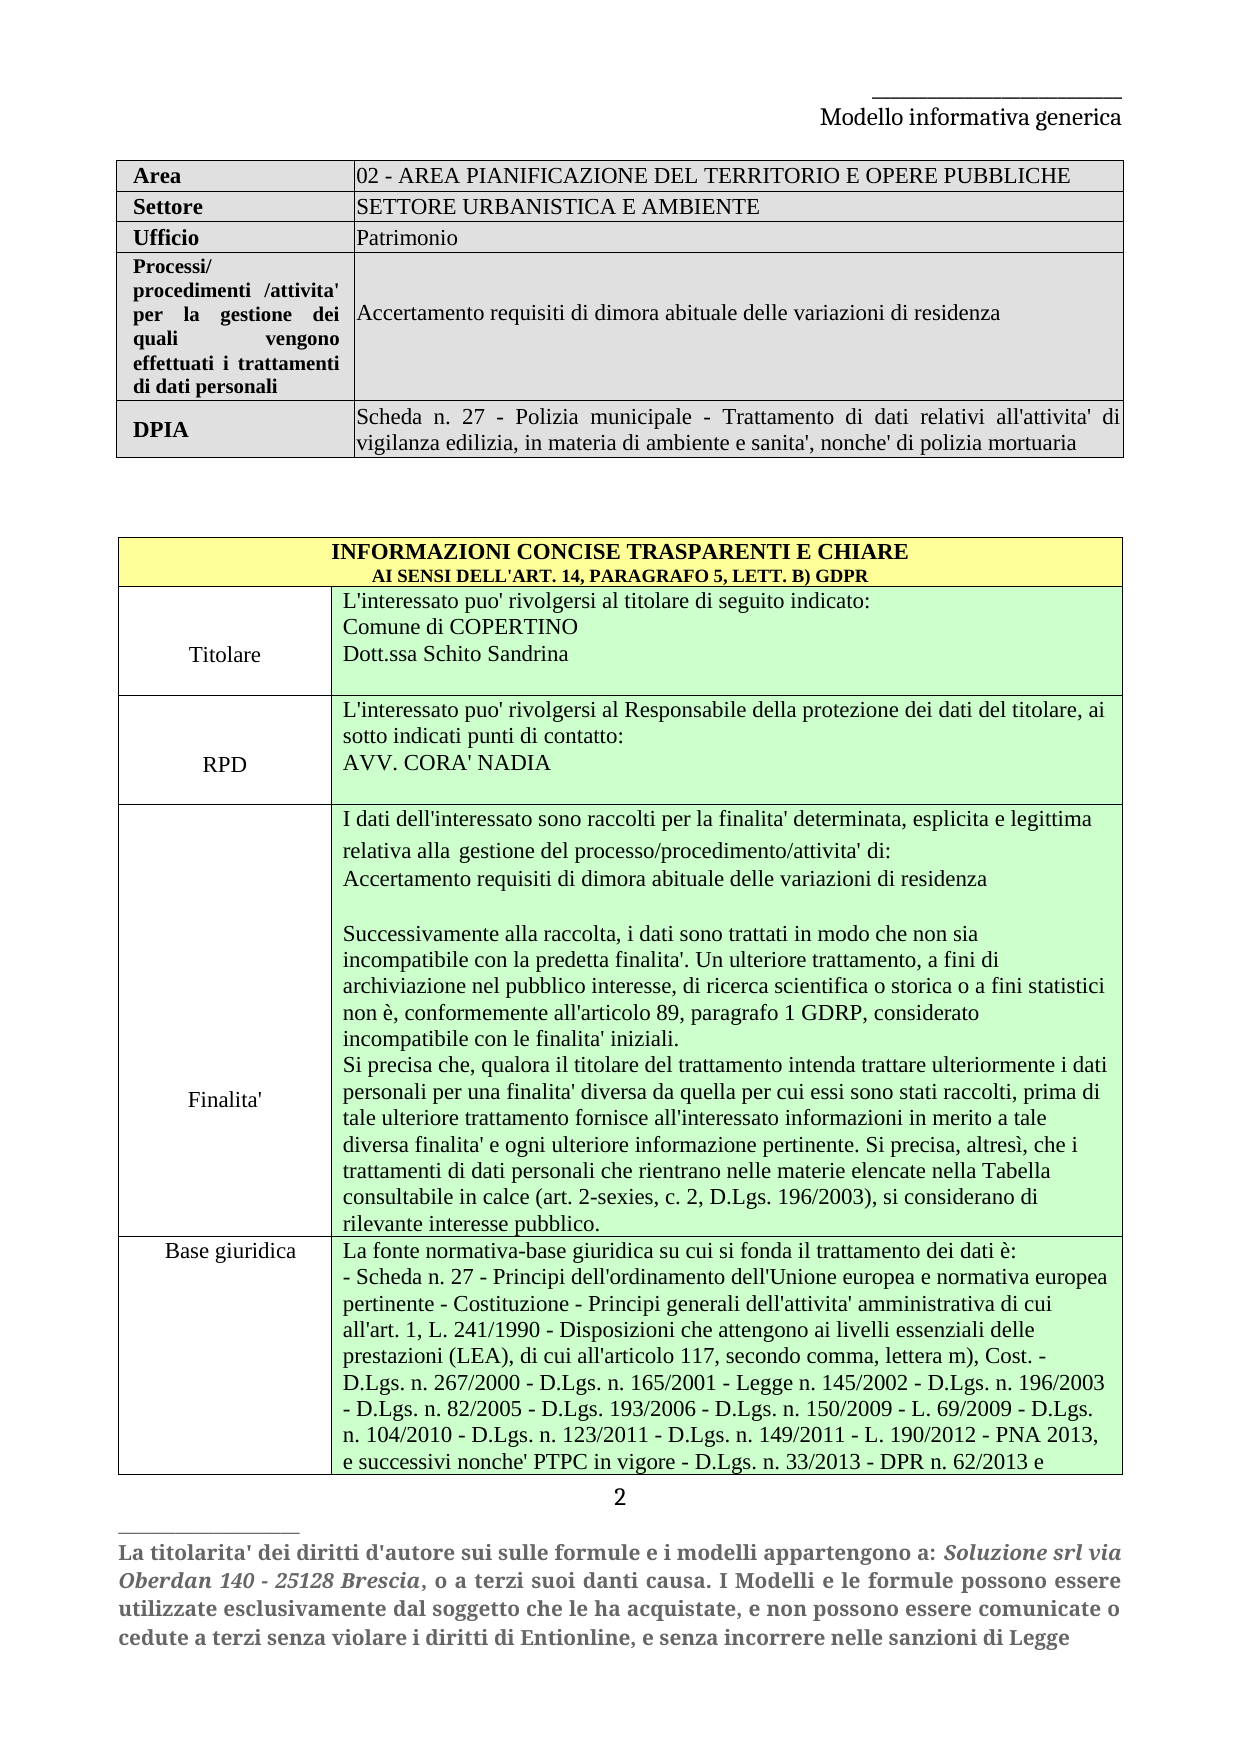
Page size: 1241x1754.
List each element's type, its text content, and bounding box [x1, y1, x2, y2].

table_header 02 - AREA PIANIFICAZIONE DEL TERRITORIO E OPERE PUBBLICHE [355, 161, 1123, 191]
table_cell Settore [117, 192, 354, 221]
table_cell Ufficio [117, 222, 354, 252]
table_cell SETTORE URBANISTICA E AMBIENTE [355, 192, 1123, 221]
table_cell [332, 1237, 1122, 1474]
table_header Area [117, 161, 354, 191]
table_header INFORMAZIONI CONCISE TRASPARENTI E CHIARE AI SENSI DELL'ART. 14, PARAGRAFO 5, LETT. B) GDPR [119, 538, 1122, 586]
table_cell Base giuridica [119, 1237, 331, 1474]
table_cell Patrimonio [355, 222, 1123, 252]
table_cell DPIA [117, 401, 354, 457]
table_cell I dati dell'interessato sono raccolti per la finalita' determinata, esplicita e legittima relativa alla gestione del processo/procedimento/attivita' di: Accertamento requisiti di dimora abituale delle variazioni di residenza Successivamente alla raccolta, i dati sono trattati in modo che non sia incompatibile con la predetta finalita'. Un ulteriore trattamento, a fini di archiviazione nel pubblico interesse, di ricerca scientifica o storica o a fini statistici non è, conformemente all'articolo 89, paragrafo 1 GDRP, considerato incompatibile con le finalita' iniziali. Si precisa che, qualora il titolare del trattamento intenda trattare ulteriormente i dati personali per una finalita' diversa da quella per cui essi sono stati raccolti, prima di tale ulteriore trattamento fornisce all'interessato informazioni in merito a tale diversa finalita' e ogni ulteriore informazione pertinente. Si precisa, altresì, che i trattamenti di dati personali che rientrano nelle materie elencate nella Tabella consultabile in calce (art. 2-sexies, c. 2, D.Lgs. 196/2003), si considerano di rilevante interesse pubblico. [332, 805, 1122, 1236]
table_cell RPD [119, 696, 331, 804]
table_cell Processi/procedimenti /attivita' per la gestione dei quali vengono effettuati i trattamenti di dati personali [117, 253, 354, 400]
table_cell Accertamento requisiti di dimora abituale delle variazioni di residenza [355, 253, 1123, 400]
table_cell L'interessato puo' rivolgersi al titolare di seguito indicato: Comune di COPERTINO Dott.ssa Schito Sandrina [332, 587, 1122, 695]
table_cell L'interessato puo' rivolgersi al Responsabile della protezione dei dati del titolare, ai sotto indicati punti di contatto: AVV. CORA' NADIA [332, 696, 1122, 804]
table_cell Titolare [119, 587, 331, 695]
table_cell Finalita' [119, 805, 331, 1236]
table_cell Scheda n. 27 - Polizia municipale - Trattamento di dati relativi all'attivita' di vigilanza edilizia, in materia di ambiente e sanita', nonche' di polizia mortuaria [355, 401, 1123, 457]
